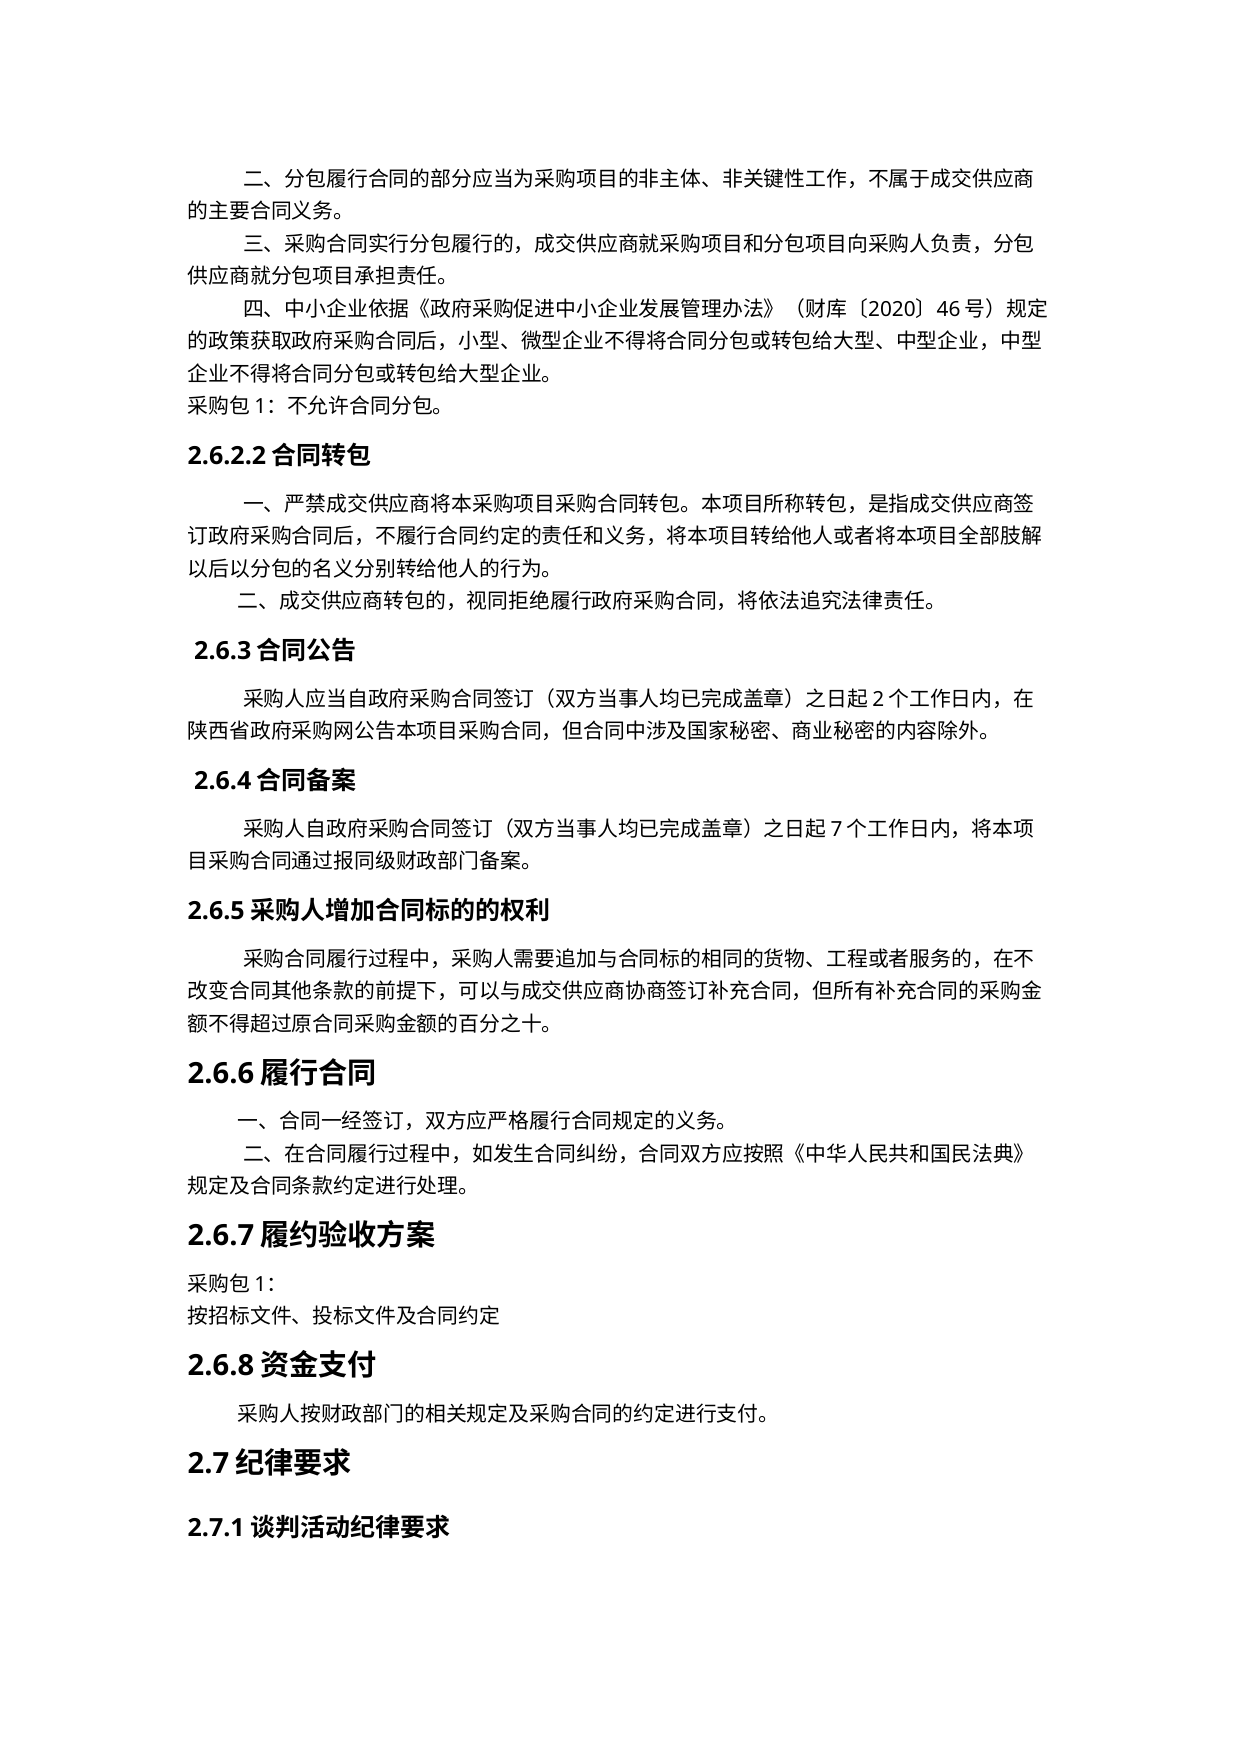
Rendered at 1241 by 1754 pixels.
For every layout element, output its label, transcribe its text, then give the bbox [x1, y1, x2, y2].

text 采购人按财政部门的相关规定及采购合同的约定进行支付。 [187, 1397, 1053, 1429]
text 2.6.5采购人增加合同标的的权利 [187, 877, 1053, 942]
text 采购合同履行过程中，采购人需要追加与合同标的相同的货物、工程或者服务的，在不改变合同其他条款的前提下，可以与成交供应商协商签订补充合同，但所有补充合同的采购金额不得超过原合同采购金额的百分之十。 [187, 942, 1053, 1039]
text 采购人应当自政府采购合同签订（双方当事人均已完成盖章）之日起2个工作日内，在陕西省政府采购网公告本项目采购合同，但合同中涉及国家秘密、商业秘密的内容除外。 [187, 682, 1053, 747]
text 采购包1：不允许合同分包。 [187, 389, 1053, 422]
text 一、严禁成交供应商将本采购项目采购合同转包。本项目所称转包，是指成交供应商签订政府采购合同后，不履行合同约定的责任和义务，将本项目转给他人或者将本项目全部肢解以后以分包的名义分别转给他人的行为。 [187, 487, 1053, 584]
text 三、采购合同实行分包履行的，成交供应商就采购项目和分包项目向采购人负责，分包供应商就分包项目承担责任。 [187, 227, 1053, 292]
text 2.6.4合同备案 [187, 747, 1053, 812]
text 二、分包履行合同的部分应当为采购项目的非主体、非关键性工作，不属于成交供应商的主要合同义务。 [187, 162, 1053, 227]
text 2.6.6履行合同 [187, 1039, 1053, 1104]
text 按招标文件、投标文件及合同约定 [187, 1299, 1053, 1332]
text 2.7纪律要求 [187, 1429, 1053, 1494]
text 2.6.3合同公告 [187, 617, 1053, 682]
text 二、成交供应商转包的，视同拒绝履行政府采购合同，将依法追究法律责任。 [187, 584, 1053, 617]
text 四、中小企业依据《政府采购促进中小企业发展管理办法》（财库〔2020〕46号）规定的政策获取政府采购合同后，小型、微型企业不得将合同分包或转包给大型、中型企业，中型企业不得将合同分包或转包给大型企业。 [187, 292, 1053, 389]
text 二、在合同履行过程中，如发生合同纠纷，合同双方应按照《中华人民共和国民法典》规定及合同条款约定进行处理。 [187, 1137, 1053, 1202]
text 2.6.2.2合同转包 [187, 422, 1053, 487]
text 2.7.1谈判活动纪律要求 [187, 1494, 1053, 1559]
text 2.6.7履约验收方案 [187, 1202, 1053, 1267]
text 一、合同一经签订，双方应严格履行合同规定的义务。 [187, 1104, 1053, 1137]
text 采购包1： [187, 1267, 1053, 1299]
text 2.6.8资金支付 [187, 1332, 1053, 1397]
text 采购人自政府采购合同签订（双方当事人均已完成盖章）之日起7个工作日内，将本项目采购合同通过报同级财政部门备案。 [187, 812, 1053, 877]
